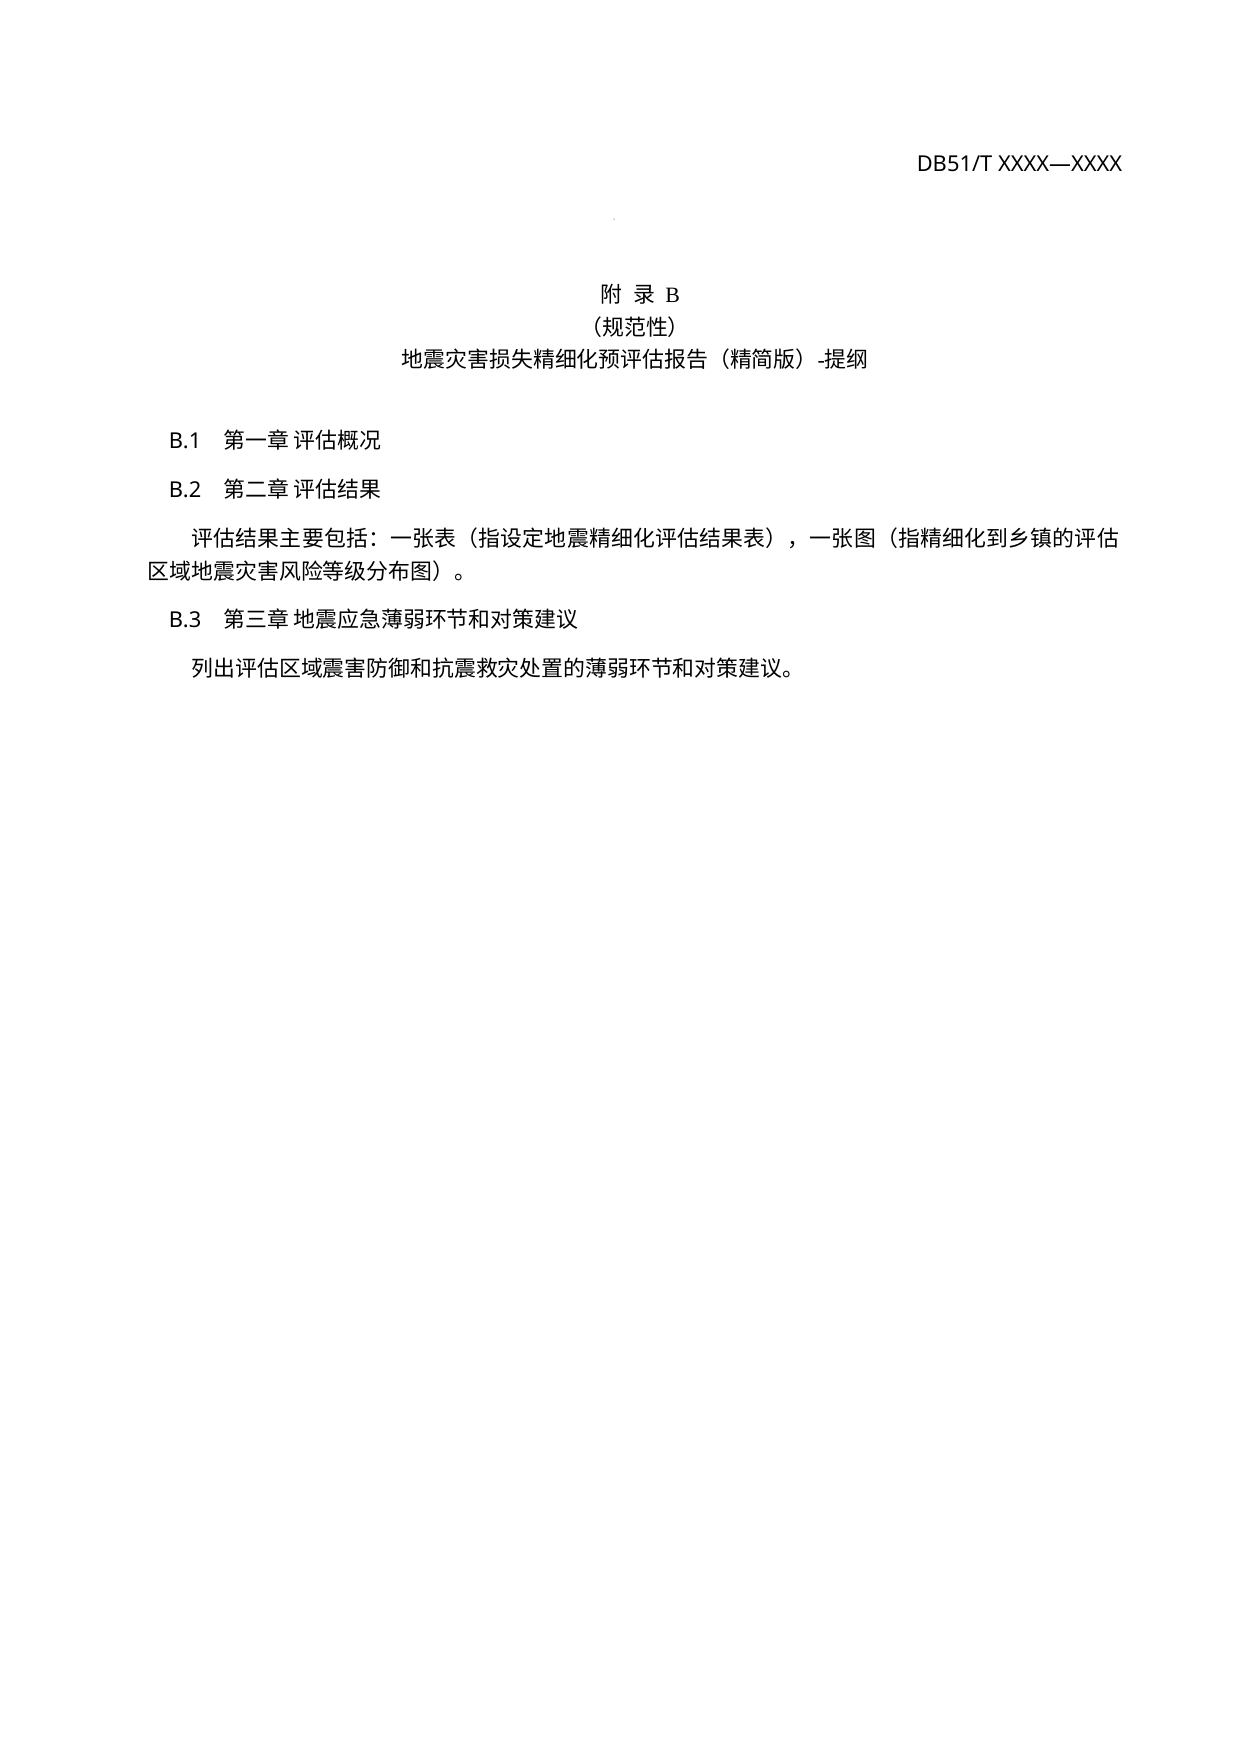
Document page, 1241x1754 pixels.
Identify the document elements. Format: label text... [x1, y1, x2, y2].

list 第二章 评估结果 [148, 472, 1122, 504]
text 评估结果主要包括：一张表（指设定地震精细化评估结果表），一张图（指精细化到乡镇的评估区域地震灾害风险等级分布图）。 [148, 521, 1122, 586]
list 第三章 地震应急薄弱环节和对策建议 [148, 602, 1122, 634]
text 列出评估区域震害防御和抗震救灾处置的薄弱环节和对策建议。 [148, 651, 1122, 683]
list （规范性） 地震灾害损失精细化预评估报告（精简版）-提纲 [148, 277, 1122, 407]
list 第一章 评估概况 [148, 423, 1122, 456]
